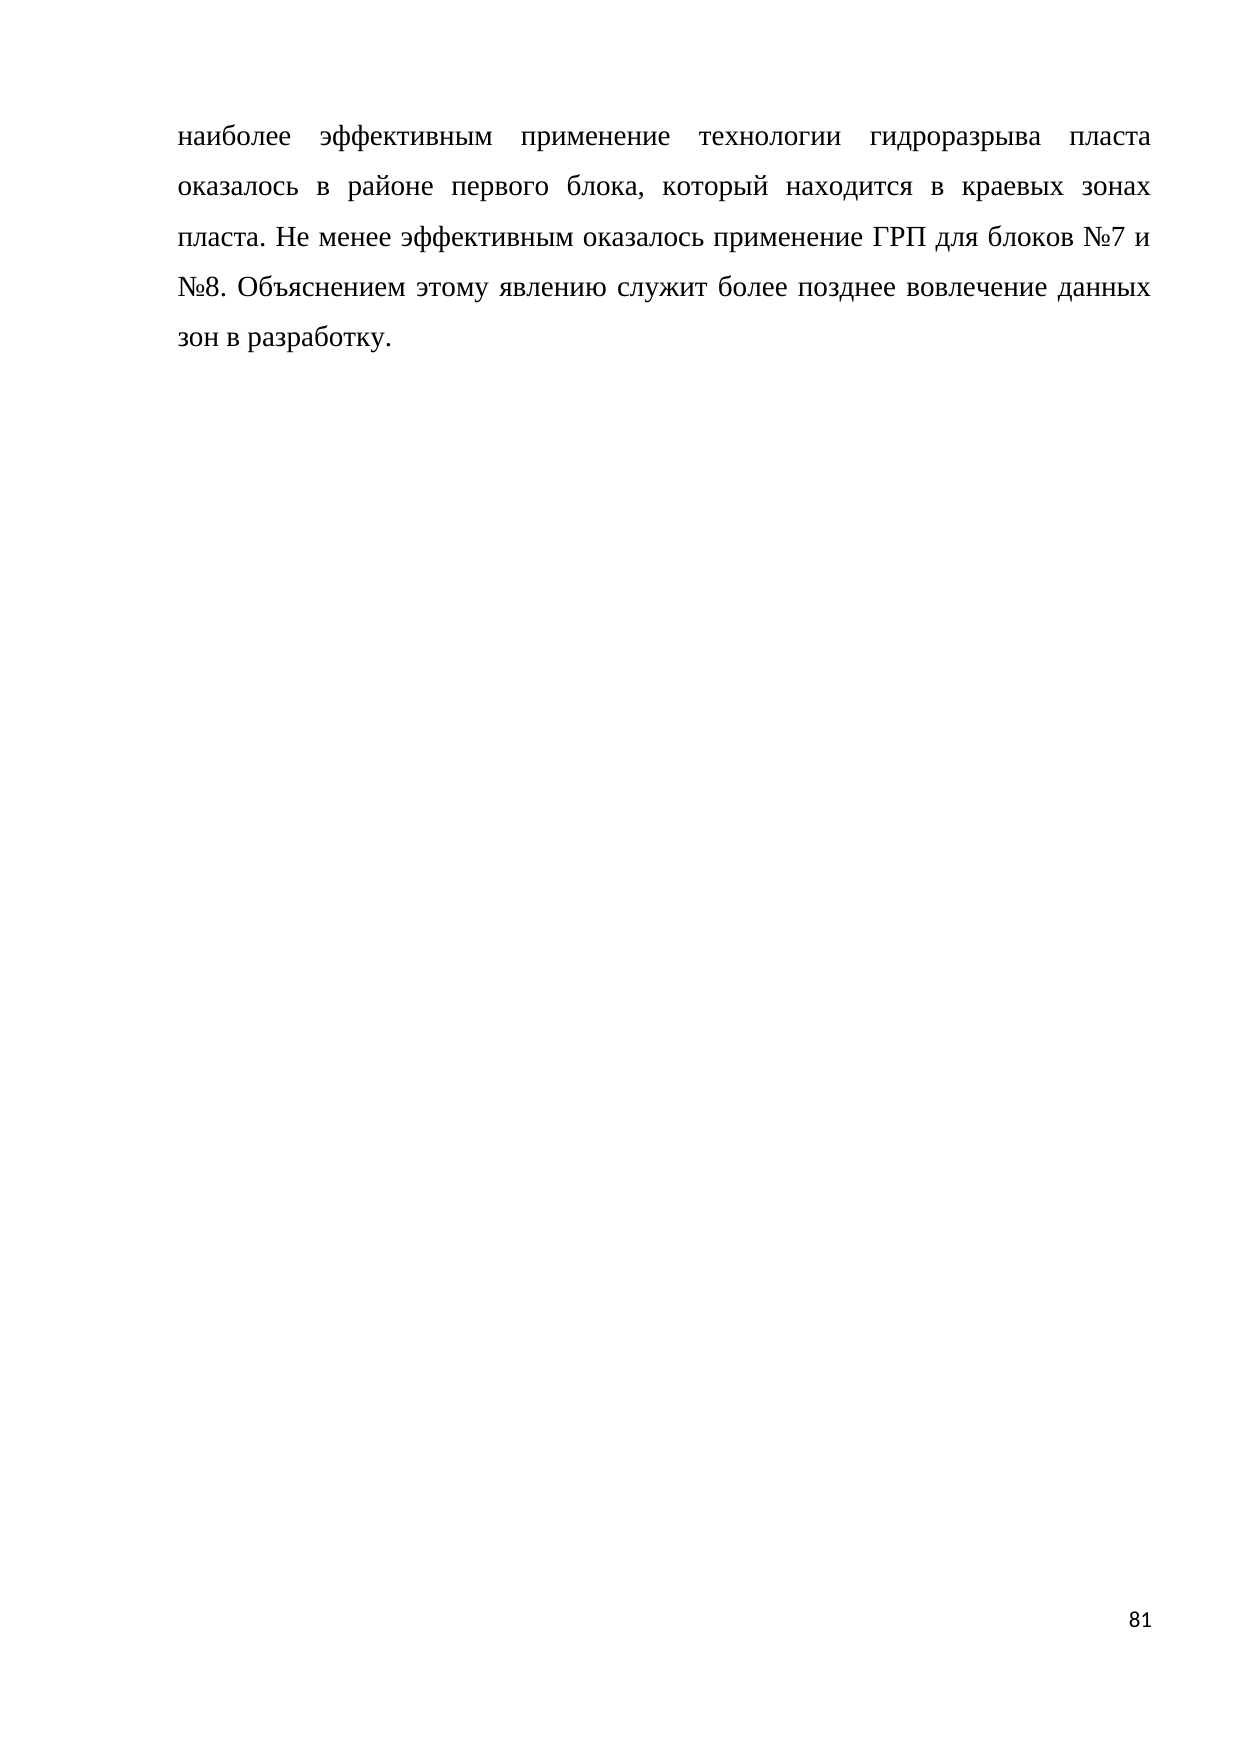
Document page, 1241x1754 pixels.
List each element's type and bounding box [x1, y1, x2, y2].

text [177, 118, 1152, 353]
